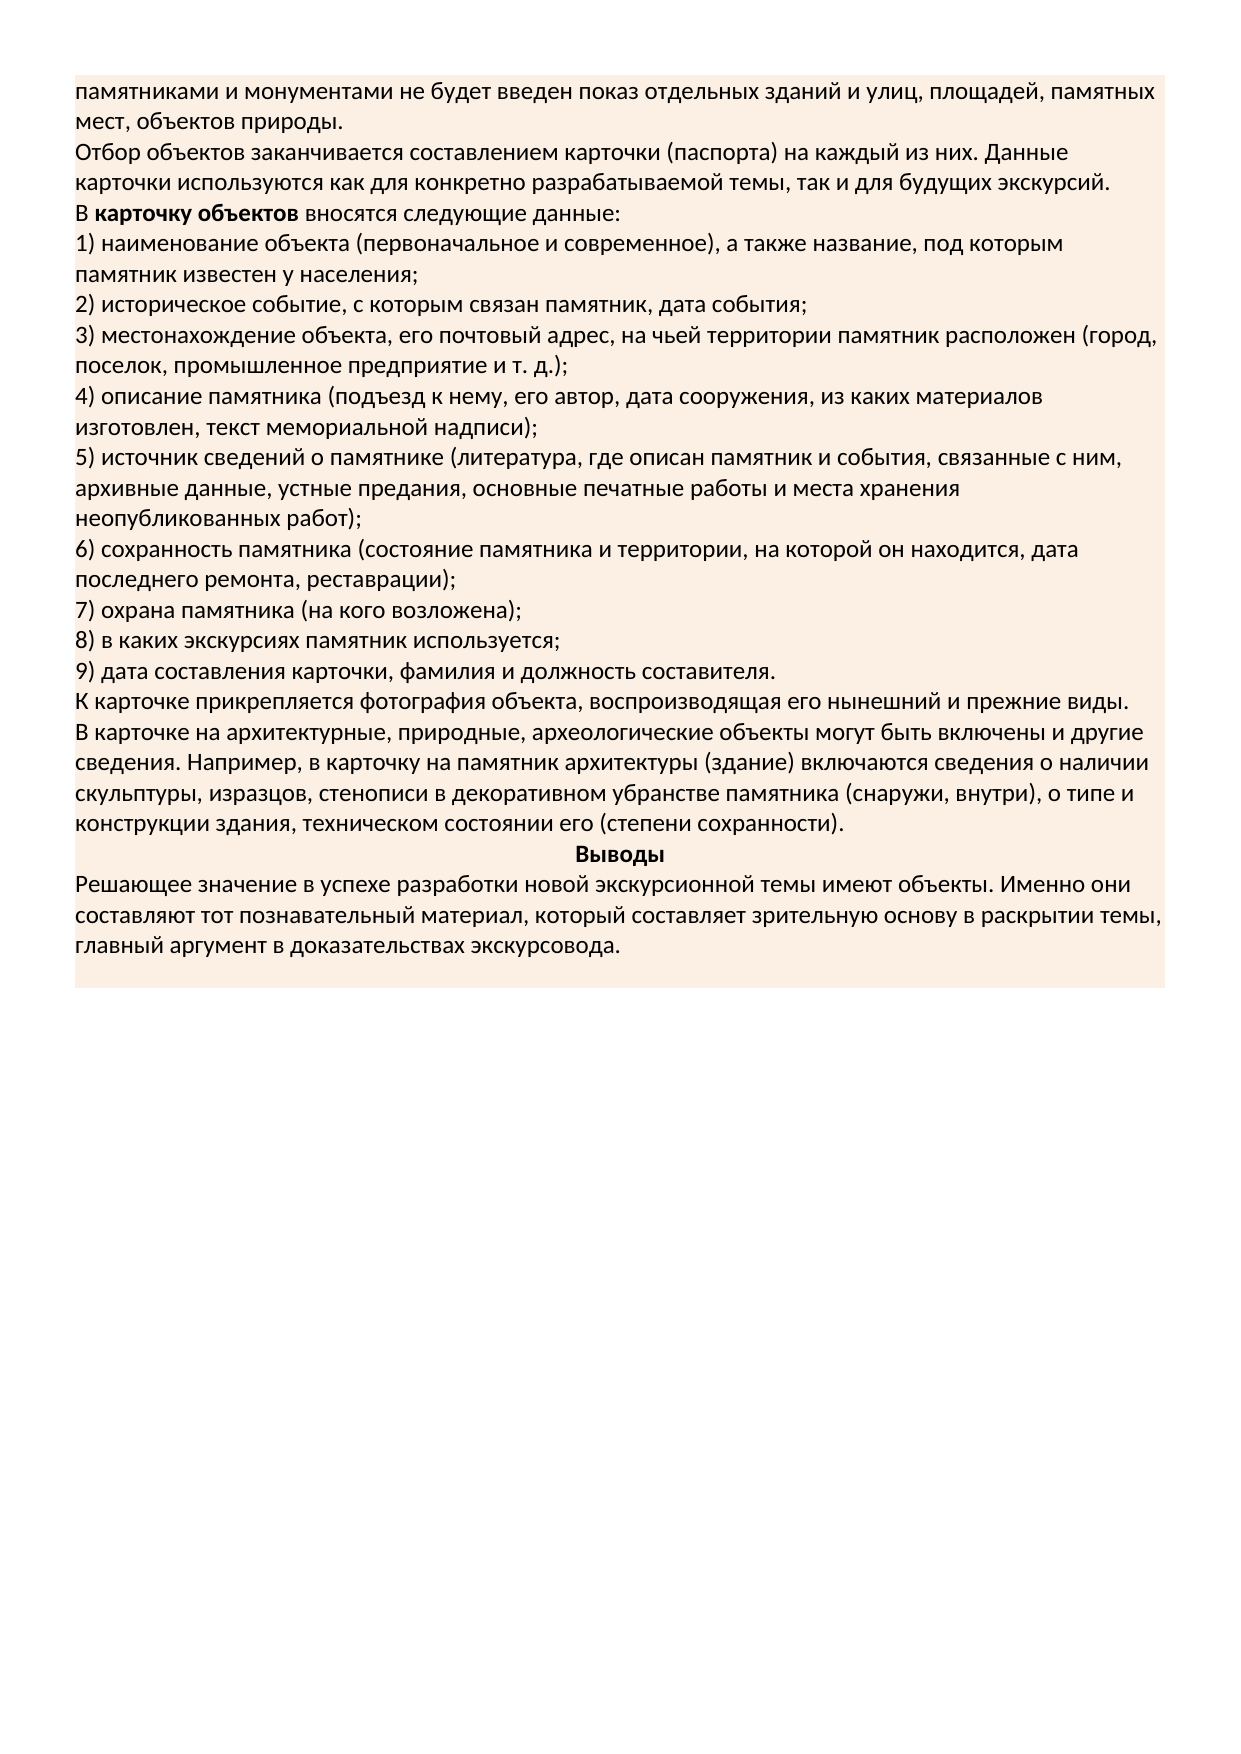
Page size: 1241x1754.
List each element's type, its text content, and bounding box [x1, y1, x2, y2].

text Выводы [75, 838, 1165, 868]
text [75, 75, 1165, 838]
text Решающее значение в успехе разработки новой экскурсионной темы имеют объекты. Именно они составляют тот познавательный материал, который составляет зрительную основу в раскрытии темы, главный аргумент в доказательствах экскурсовода. [75, 868, 1165, 988]
